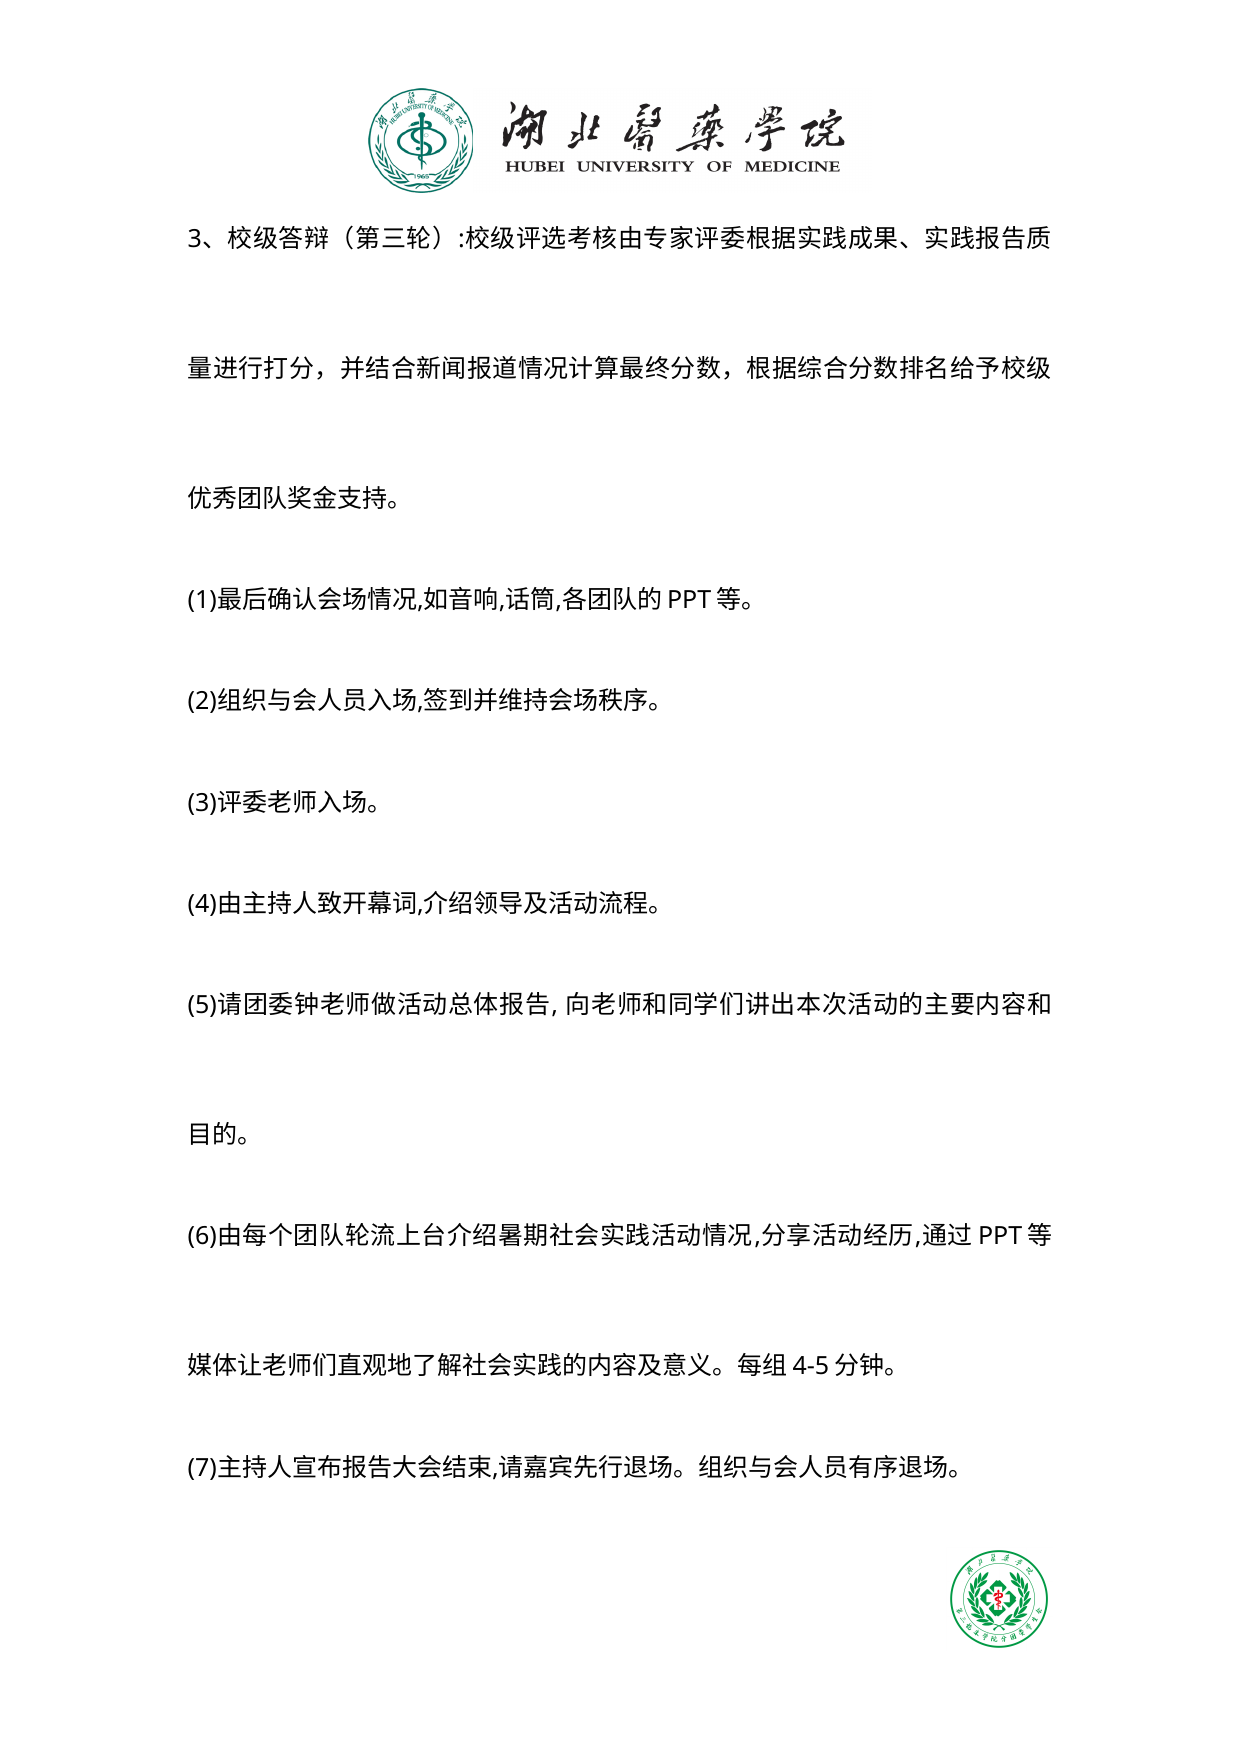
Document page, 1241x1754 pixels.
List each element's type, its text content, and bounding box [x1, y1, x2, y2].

text (6)由每个团队轮流上台介绍暑期社会实践活动情况,分享活动经历,通过PPT等媒体让老师们直观地了解社会实践的内容及意义。每组4-5分钟。 [187, 1201, 1053, 1396]
text (4)由主持人致开幕词,介绍领导及活动流程。 [187, 869, 1053, 934]
text (7)主持人宣布报告大会结束,请嘉宾先行退场。组织与会人员有序退场。 [187, 1433, 1053, 1498]
text (1)最后确认会场情况,如音响,话筒,各团队的PPT等。 [187, 565, 1053, 630]
text (2)组织与会人员入场,签到并维持会场秩序。 [187, 666, 1053, 731]
text 3、校级答辩（第三轮）:校级评选考核由专家评委根据实践成果、实践报告质量进行打分，并结合新闻报道情况计算最终分数，根据综合分数排名给予校级优秀团队奖金支持。 [187, 204, 1053, 529]
text (5)请团委钟老师做活动总体报告, 向老师和同学们讲出本次活动的主要内容和目的。 [187, 970, 1053, 1165]
picture [946, 1547, 1053, 1651]
text (3)评委老师入场。 [187, 768, 1053, 833]
picture [368, 88, 872, 193]
